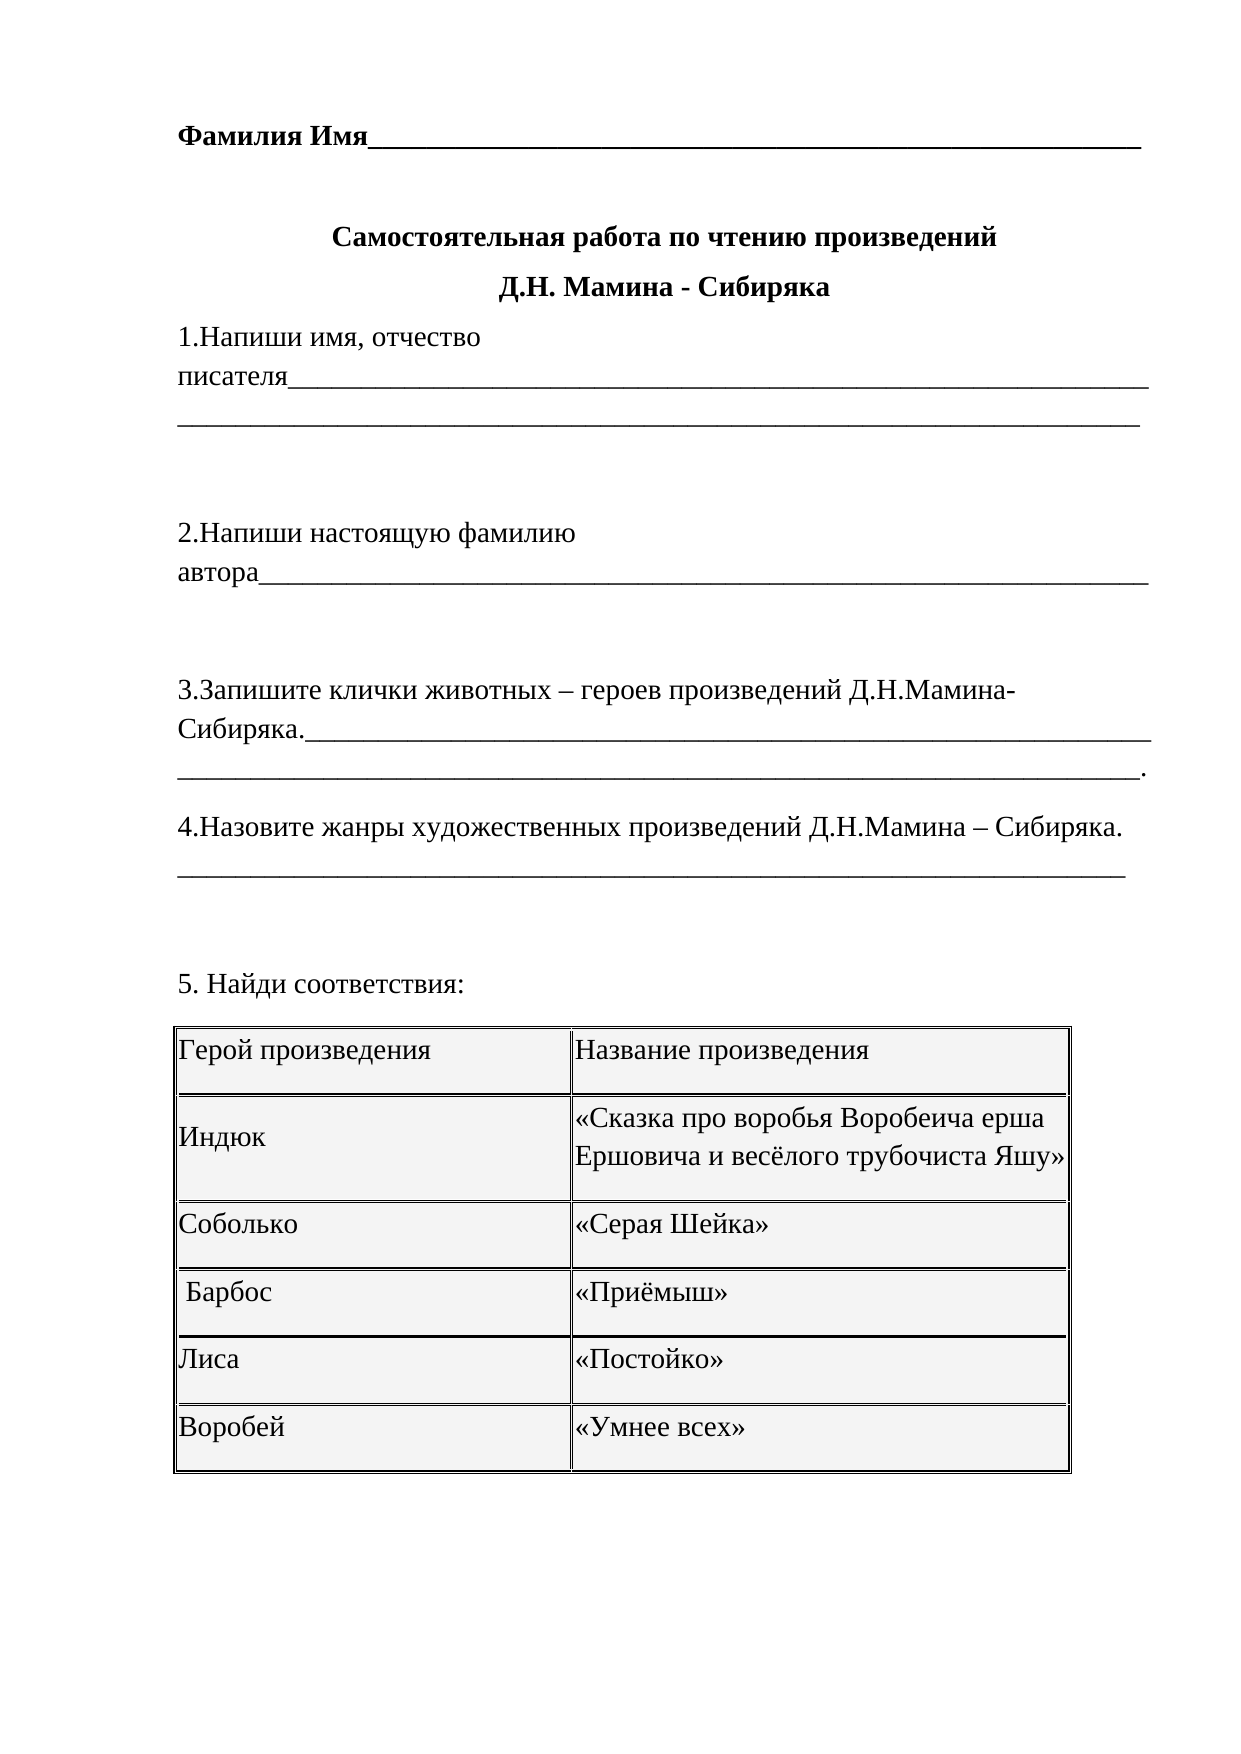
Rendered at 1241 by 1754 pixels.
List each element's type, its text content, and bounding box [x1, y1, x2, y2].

text Д.Н. Мамина - Сибиряка [177, 269, 1152, 303]
table_cell «Серая Шейка» [573, 1200, 1069, 1267]
table_cell Индюк [177, 1093, 570, 1199]
table_header Герой произведения [177, 1029, 571, 1093]
table_cell Барбос [177, 1267, 570, 1335]
text 5. Найди соответствия: [177, 966, 1152, 1000]
table_cell Лиса [177, 1335, 570, 1403]
text 2.Напиши настоящую фамилию автора_____________________________________________________________ [177, 515, 1152, 587]
table_header Название произведения [571, 1029, 1068, 1093]
table_cell «Сказка про воробья Воробеича ерша Ершовича и весёлого трубочиста Яшу» [573, 1093, 1069, 1199]
table_cell Воробей [175, 1403, 571, 1470]
text Самостоятельная работа по чтению произведений [177, 219, 1152, 252]
table_cell Соболько [177, 1200, 570, 1267]
table_cell «Постойко» [573, 1335, 1068, 1403]
text 4.Назовите жанры художественных произведений Д.Н.Мамина – Сибиряка. _________________________________________________________________ [177, 809, 1152, 881]
table_cell «Умнее всех» [571, 1403, 1070, 1470]
text Фамилия Имя_____________________________________________________ [177, 118, 1152, 152]
text 3.Запишите клички животных – героев произведений Д.Н.Мамина-Сибиряка.____________________________________________________________________________________________________________________________. [177, 672, 1152, 783]
table_cell «Приёмыш» [573, 1267, 1069, 1335]
text 1.Напиши имя, отчество писателя_____________________________________________________________________________________________________________________________ [177, 319, 1152, 430]
